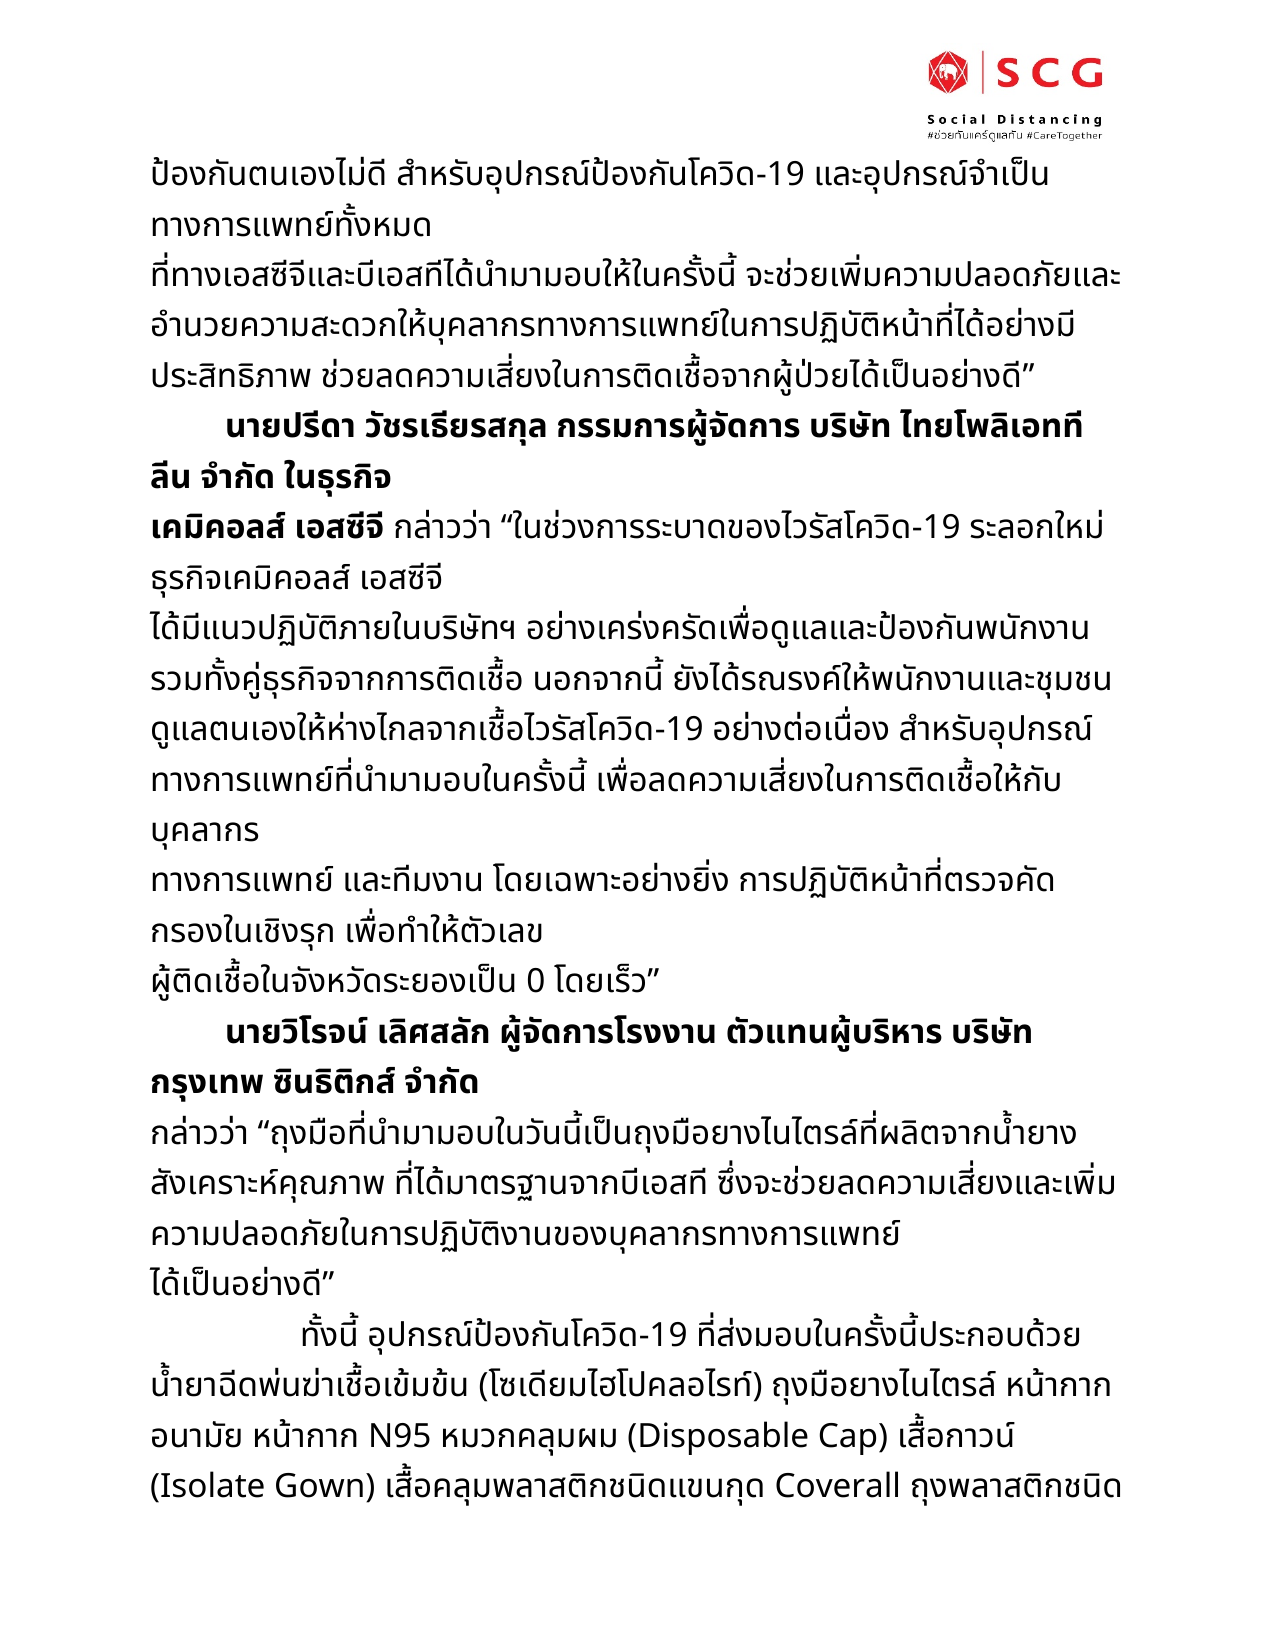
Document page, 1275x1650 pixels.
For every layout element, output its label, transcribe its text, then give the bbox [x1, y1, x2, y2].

picture [909, 43, 1123, 147]
text นายปรีดา วัชรเธียรสกุล กรรมการผู้จัดการ บริษัท ไทยโพลิเอททีลีน จำกัด ในธุรกิจ เคมิคอลส์ เอสซีจี กล่าวว่า “ในช่วงการระบาดของไวรัสโควิด-19 ระลอกใหม่ ธุรกิจเคมิคอลส์ เอสซีจี ได้มีแนวปฏิบัติภายในบริษัทฯ อย่างเคร่งครัดเพื่อดูแลและป้องกันพนักงาน รวมทั้งคู่ธุรกิจจากการติดเชื้อ นอกจากนี้ ยังได้รณรงค์ให้พนักงานและชุมชนดูแลตนเองให้ห่างไกลจากเชื้อไวรัสโควิด-19 อย่างต่อเนื่อง สำหรับอุปกรณ์ทางการแพทย์ที่นำมามอบในครั้งนี้ เพื่อลดความเสี่ยงในการติดเชื้อให้กับบุคลากร ทางการแพทย์ และทีมงาน โดยเฉพาะอย่างยิ่ง การปฏิบัติหน้าที่ตรวจคัดกรองในเชิงรุก เพื่อทำให้ตัวเลข ผู้ติดเชื้อในจังหวัดระยองเป็น 0 โดยเร็ว” [150, 402, 1125, 1008]
text นายวิโรจน์ เลิศสลัก ผู้จัดการโรงงาน ตัวแทนผู้บริหาร บริษัท กรุงเทพ ซินธิติกส์ จำกัด กล่าวว่า “ถุงมือที่นำมามอบในวันนี้เป็นถุงมือยางไนไตรล์ที่ผลิตจากน้ำยางสังเคราะห์คุณภาพ ที่ได้มาตรฐานจากบีเอสที ซึ่งจะช่วยลดความเสี่ยงและเพิ่มความปลอดภัยในการปฏิบัติงานของบุคลากรทางการแพทย์ ได้เป็นอย่างดี” [150, 1008, 1125, 1310]
